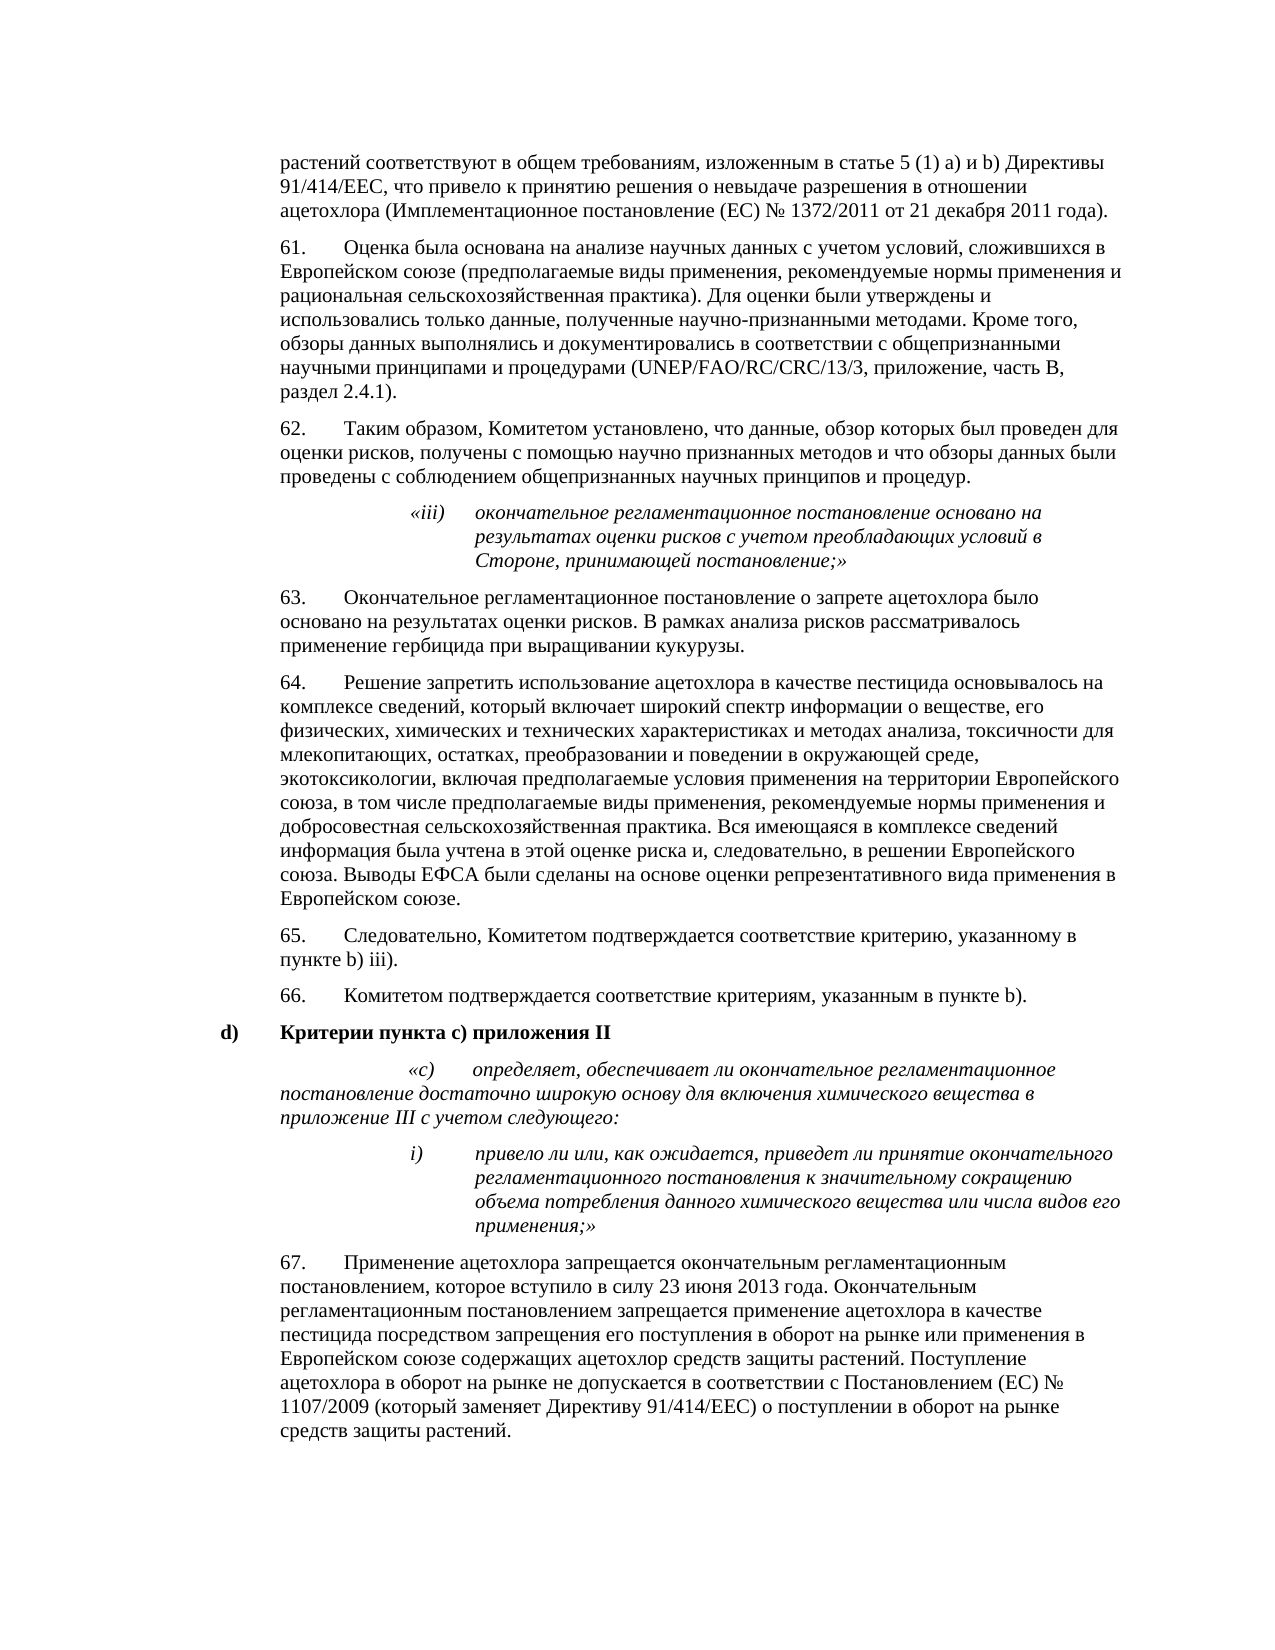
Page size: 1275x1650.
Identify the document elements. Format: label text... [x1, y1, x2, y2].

text 64. Решение запретить использование ацетохлора в качестве пестицида основывалось на комплексе сведений, который включает широкий спектр информации о веществе, его физических, химических и технических характеристиках и методах анализа, токсичности для млекопитающих, остатках, преобразовании и поведении в окружающей среде, экотоксикологии, включая предполагаемые условия применения на территории Европейского союза, в том числе предполагаемые виды применения, рекомендуемые нормы применения и добросовестная сельскохозяйственная практика. Вся имеющаяся в комплексе сведений информация была учтена в этой оценке риска и, следовательно, в решении Европейского союза. Выводы ЕФСА были сделаны на основе оценки репрезентативного вида применения в Европейском союзе. [280, 670, 1125, 910]
text 66. Комитетом подтверждается соответствие критериям, указанным в пункте b). [280, 983, 1125, 1007]
text 61. Оценка была основана на анализе научных данных с учетом условий, сложившихся в Европейском союзе (предполагаемые виды применения, рекомендуемые нормы применения и рациональная сельскохозяйственная практика). Для оценки были утверждены и использовались только данные, полученные научно-признанными методами. Кроме того, обзоры данных выполнялись и документировались в соответствии с общепризнанными научными принципами и процедурами (UNEP/FAO/RC/CRC/13/3, приложение, часть B, раздел 2.4.1). [280, 235, 1125, 403]
text «iii) окончательное регламентационное постановление основано на результатах оценки рисков с учетом преобладающих условий в Стороне, принимающей постановление;» [410, 500, 1125, 572]
text d) Критерии пункта c) приложения II [150, 1020, 1095, 1044]
text «c) определяет, обеспечивает ли окончательное регламентационное постановление достаточно широкую основу для включения химического вещества в приложение III с учетом следующего: [280, 1057, 1125, 1129]
text 67. Применение ацетохлора запрещается окончательным регламентационным постановлением, которое вступило в силу 23 июня 2013 года. Окончательным регламентационным постановлением запрещается применение ацетохлора в качестве пестицида посредством запрещения его поступления в оборот на рынке или применения в Европейском союзе содержащих ацетохлор средств защиты растений. Поступление ацетохлора в оборот на рынке не допускается в соответствии с Постановлением (EC) № 1107/2009 (который заменяет Директиву 91/414/ЕЕС) о поступлении в оборот на рынке средств защиты растений. [280, 1250, 1125, 1442]
text 63. Окончательное регламентационное постановление о запрете ацетохлора было основано на результатах оценки рисков. В рамках анализа рисков рассматривалось применение гербицида при выращивании кукурузы. [280, 585, 1125, 657]
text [280, 150, 1125, 222]
text i) привело ли или, как ожидается, приведет ли принятие окончательного регламентационного постановления к значительному сокращению объема потребления данного химического вещества или числа видов его применения;» [410, 1141, 1125, 1237]
text 62. Таким образом, Комитетом установлено, что данные, обзор которых был проведен для оценки рисков, получены с помощью научно признанных методов и что обзоры данных были проведены с соблюдением общепризнанных научных принципов и процедур. [280, 416, 1125, 488]
text 65. Следовательно, Комитетом подтверждается соответствие критерию, указанному в пункте b) iii). [280, 923, 1125, 971]
